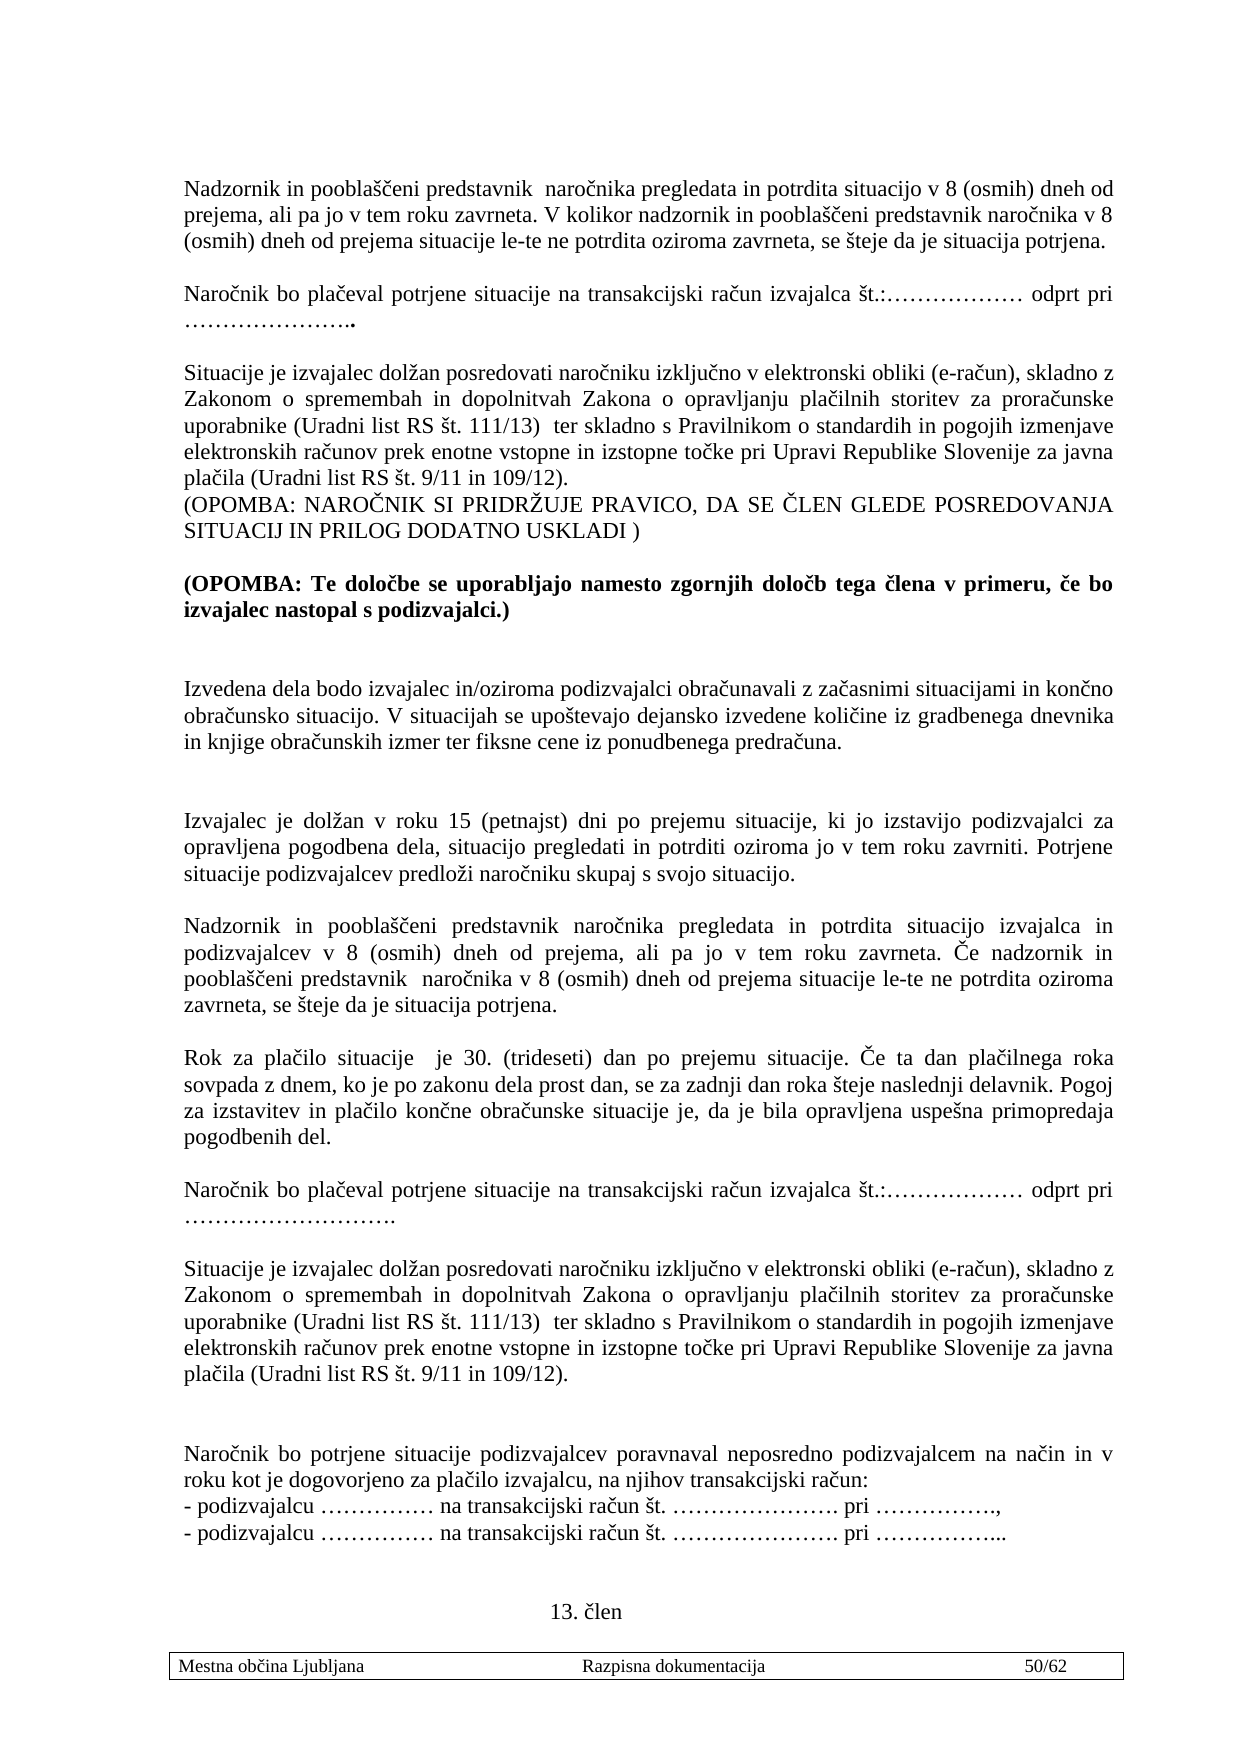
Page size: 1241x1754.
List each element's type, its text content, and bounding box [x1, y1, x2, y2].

text 13. člen [184, 1598, 1115, 1624]
list Nadzornik in pooblaščeni predstavnik naročnika pregledata in potrdita situacijo v 8 (osmih) dneh od prejema, ali pa jo v tem roku zavrneta. V kolikor nadzornik in pooblaščeni predstavnik naročnika v 8 (osmih) dneh od prejema situacije le-te ne potrdita oziroma zavrneta, se šteje da je situacija potrjena. [184, 174, 1115, 254]
list Situacije je izvajalec dolžan posredovati naročniku izključno v elektronski obliki (e-račun), skladno z Zakonom o spremembah in dopolnitvah Zakona o opravljanju plačilnih storitev za proračunske uporabnike (Uradni list RS št. 111/13) ter skladno s Pravilnikom o standardih in pogojih izmenjave elektronskih računov prek enotne vstopne in izstopne točke pri Upravi Republike Slovenije za javna plačila (Uradni list RS št. 9/11 in 109/12). [184, 1255, 1115, 1387]
list (OPOMBA: Te določbe se uporabljajo namesto zgornjih določb tega člena v primeru, če bo izvajalec nastopal s podizvajalci.) [184, 570, 1115, 623]
list Naročnik bo plačeval potrjene situacije na transakcijski račun izvajalca št.:……………… odprt pri ………………….. [184, 280, 1115, 333]
list Izvajalec je dolžan v roku 15 (petnajst) dni po prejemu situacije, ki jo izstavijo podizvajalci za opravljena pogodbena dela, situacijo pregledati in potrditi oziroma jo v tem roku zavrniti. Potrjene situacije podizvajalcev predloži naročniku skupaj s svojo situacijo. [184, 807, 1115, 886]
text Naročnik bo potrjene situacije podizvajalcev poravnaval neposredno podizvajalcem na način in v roku kot je dogovorjeno za plačilo izvajalcu, na njihov transakcijski račun: [184, 1439, 1115, 1492]
list (OPOMBA: NAROČNIK SI PRIDRŽUJE PRAVICO, DA SE ČLEN GLEDE POSREDOVANJA SITUACIJ IN PRILOG DODATNO USKLADI ) [184, 491, 1115, 543]
list Naročnik bo plačeval potrjene situacije na transakcijski račun izvajalca št.:……………… odprt pri ………………………. [184, 1176, 1115, 1229]
text - podizvajalcu …………… na transakcijski račun št. …………………. pri ……………... [184, 1519, 1115, 1545]
list Situacije je izvajalec dolžan posredovati naročniku izključno v elektronski obliki (e-račun), skladno z Zakonom o spremembah in dopolnitvah Zakona o opravljanju plačilnih storitev za proračunske uporabnike (Uradni list RS št. 111/13) ter skladno s Pravilnikom o standardih in pogojih izmenjave elektronskih računov prek enotne vstopne in izstopne točke pri Upravi Republike Slovenije za javna plačila (Uradni list RS št. 9/11 in 109/12). [184, 359, 1115, 491]
list Nadzornik in pooblaščeni predstavnik naročnika pregledata in potrdita situacijo izvajalca in podizvajalcev v 8 (osmih) dneh od prejema, ali pa jo v tem roku zavrneta. Če nadzornik in pooblaščeni predstavnik naročnika v 8 (osmih) dneh od prejema situacije le-te ne potrdita oziroma zavrneta, se šteje da je situacija potrjena. [184, 912, 1115, 1018]
text - podizvajalcu …………… na transakcijski račun št. …………………. pri ……………., [184, 1492, 1115, 1519]
list Izvedena dela bodo izvajalec in/oziroma podizvajalci obračunavali z začasnimi situacijami in končno obračunsko situacijo. V situacijah se upoštevajo dejansko izvedene količine iz gradbenega dnevnika in knjige obračunskih izmer ter fiksne cene iz ponudbenega predračuna. [184, 675, 1115, 754]
list Rok za plačilo situacije je 30. (trideseti) dan po prejemu situacije. Če ta dan plačilnega roka sovpada z dnem, ko je po zakonu dela prost dan, se za zadnji dan roka šteje naslednji delavnik. Pogoj za izstavitev in plačilo končne obračunske situacije je, da je bila opravljena uspešna primopredaja pogodbenih del. [184, 1044, 1115, 1150]
